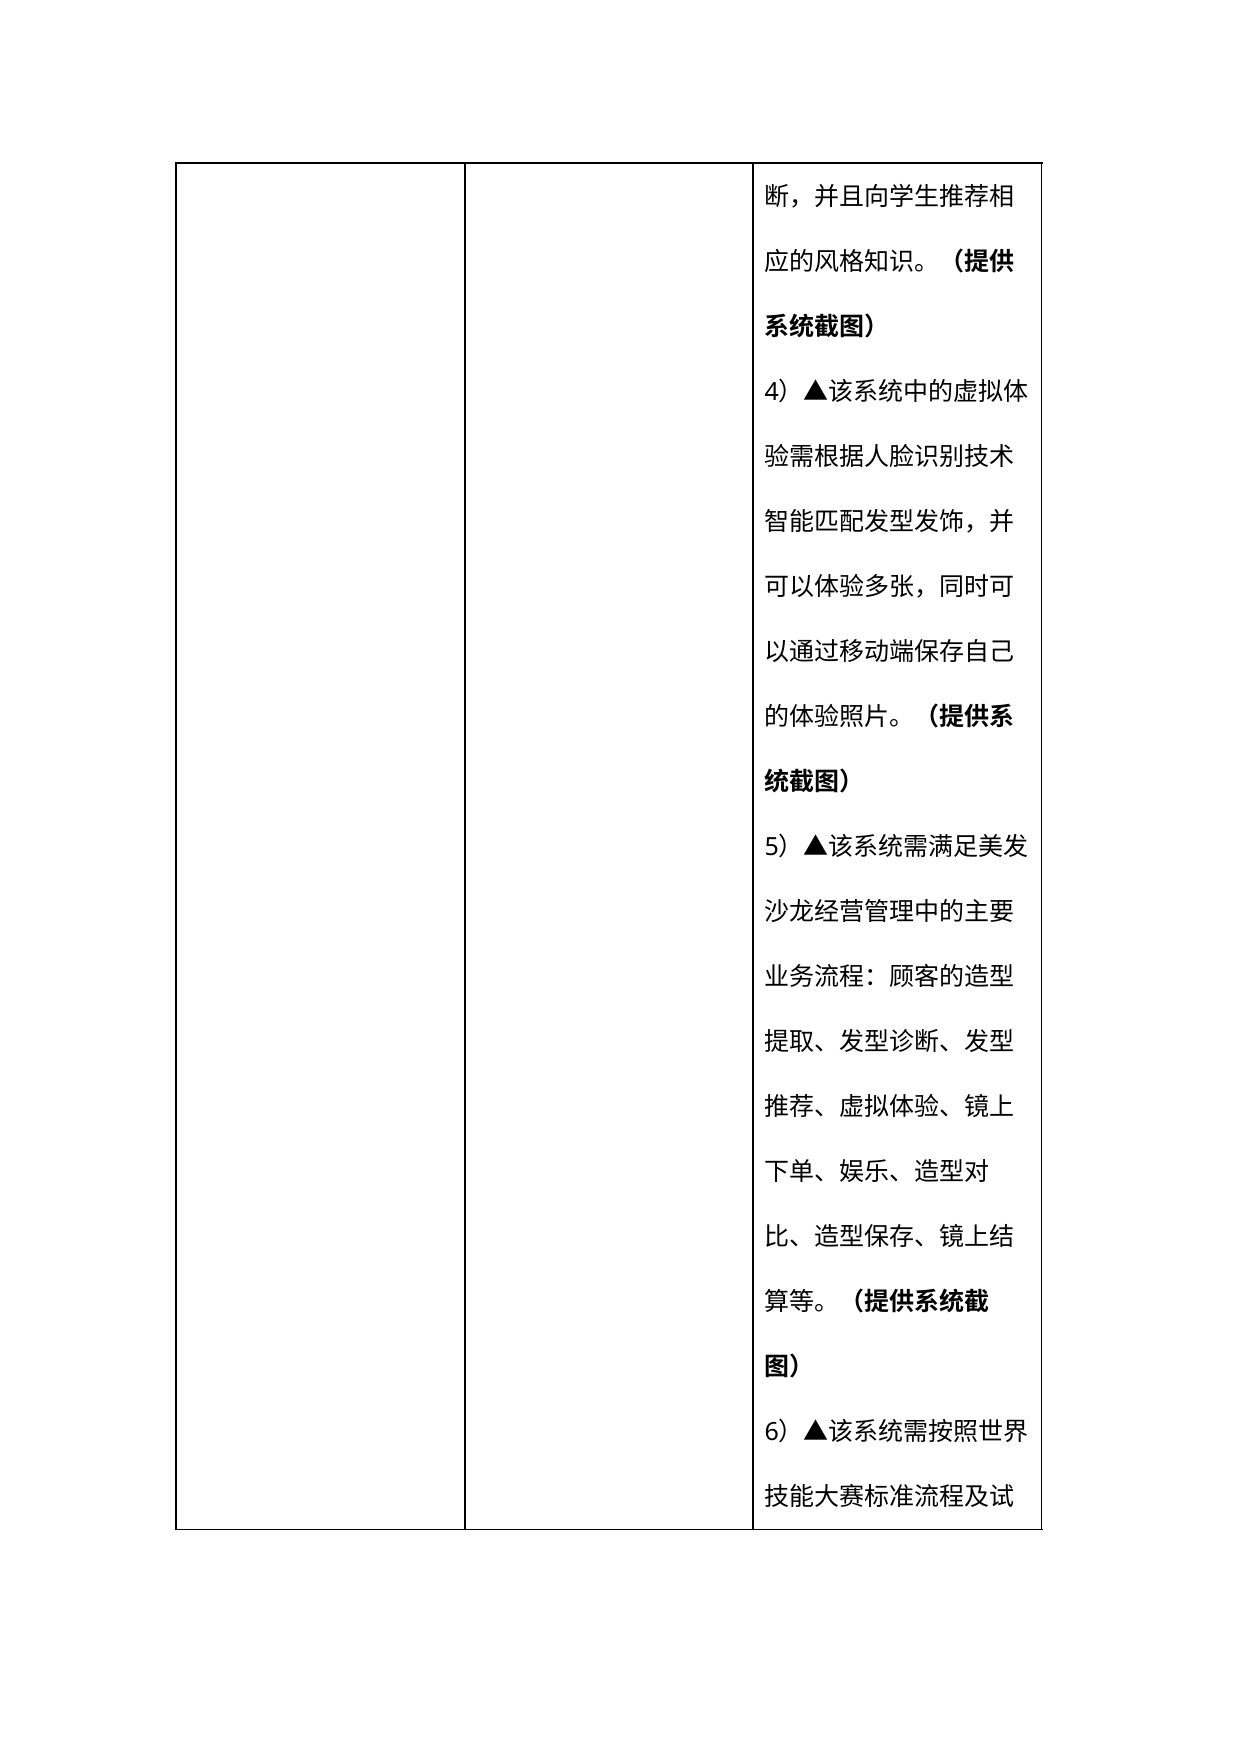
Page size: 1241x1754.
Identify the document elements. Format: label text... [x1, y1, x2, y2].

table_cell 1 [177, 164, 464, 1528]
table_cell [754, 164, 1041, 1528]
table_cell [466, 164, 752, 1528]
